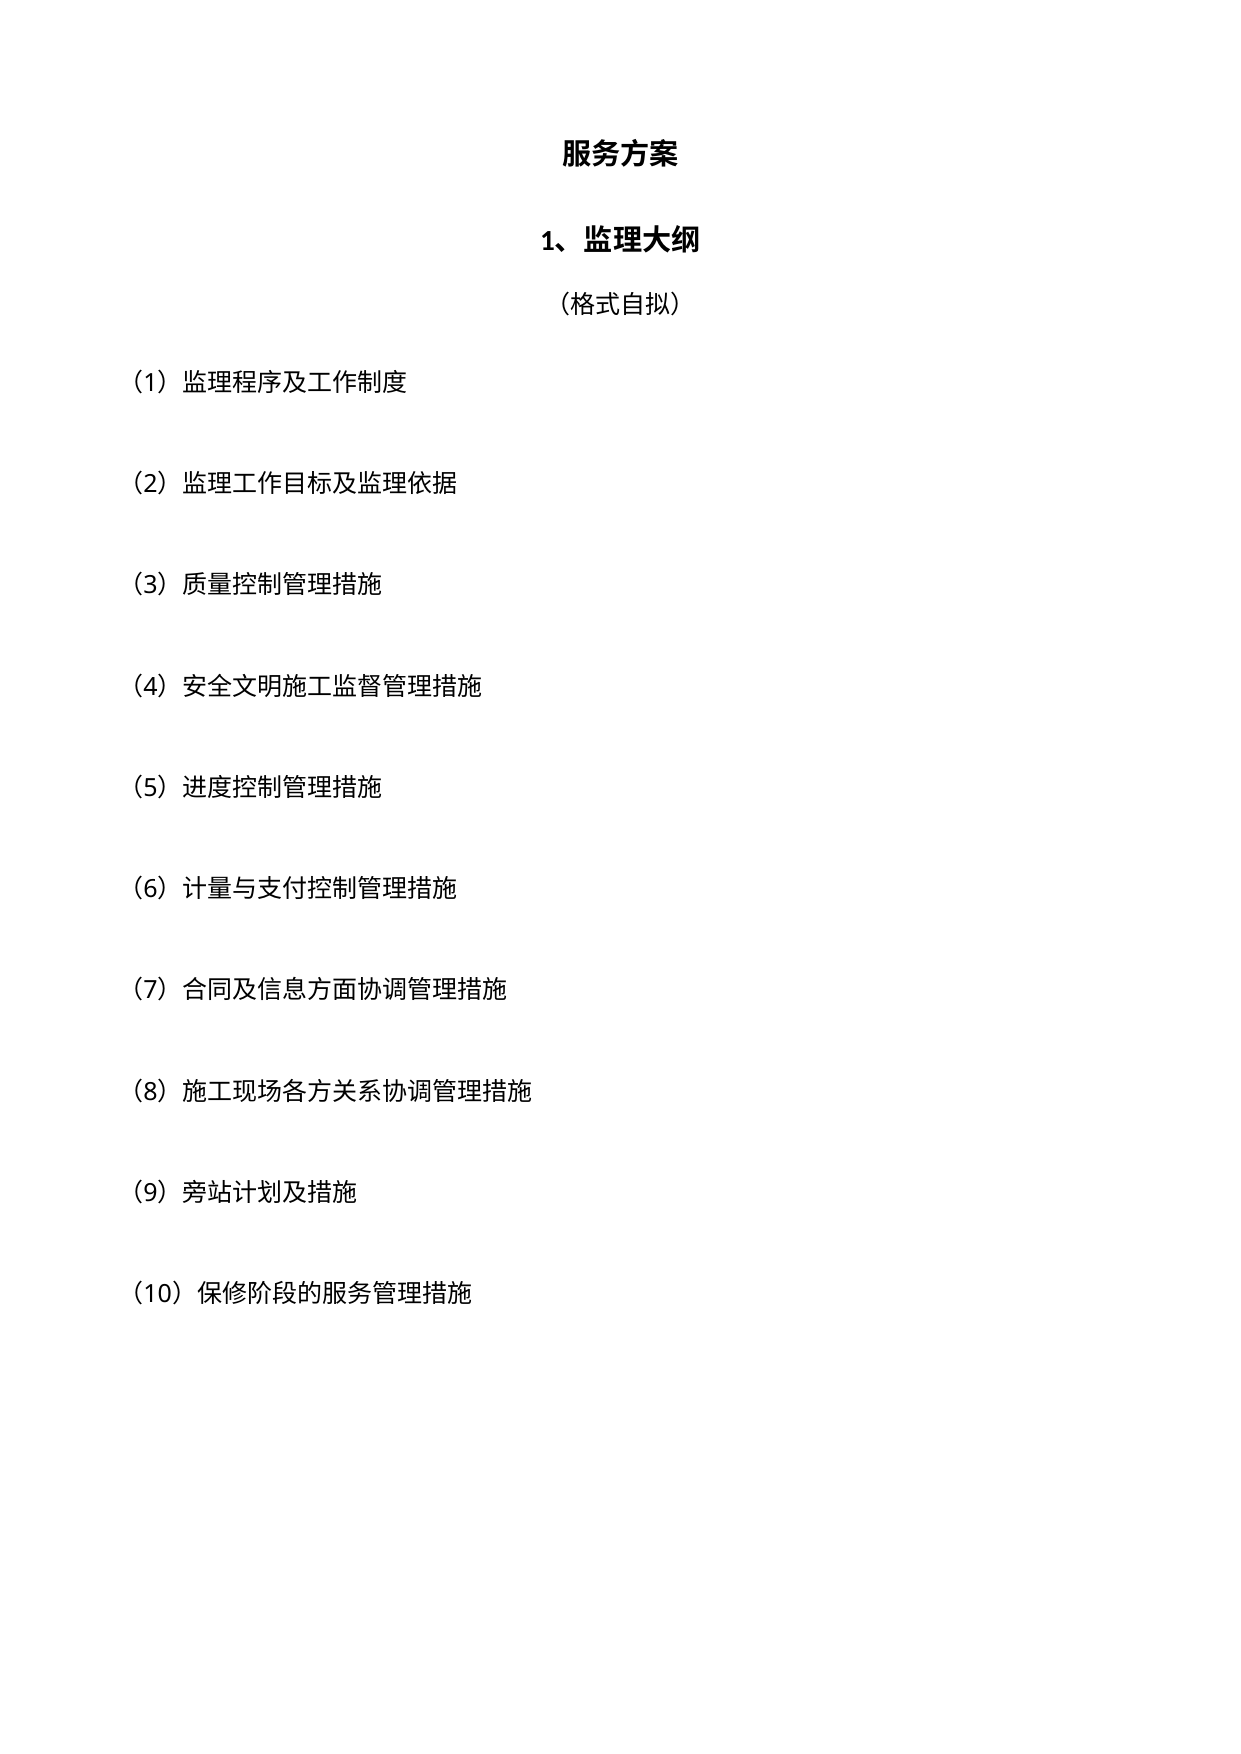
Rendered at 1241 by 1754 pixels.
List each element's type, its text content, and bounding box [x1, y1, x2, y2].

text （9）旁站计划及措施 [118, 1158, 1122, 1223]
text （6）计量与支付控制管理措施 [118, 854, 1122, 919]
text （10）保修阶段的服务管理措施 [118, 1259, 1122, 1324]
list 1、监理大纲 [118, 205, 1122, 270]
text （7）合同及信息方面协调管理措施 [118, 955, 1122, 1020]
text （8）施工现场各方关系协调管理措施 [118, 1057, 1122, 1122]
text （4）安全文明施工监督管理措施 [118, 652, 1122, 717]
text （3）质量控制管理措施 [118, 550, 1122, 615]
text （5）进度控制管理措施 [118, 753, 1122, 818]
text （1）监理程序及工作制度 [118, 348, 1122, 413]
text （2）监理工作目标及监理依据 [118, 449, 1122, 514]
list 服务方案 [118, 119, 1122, 184]
text （格式自拟） [118, 270, 1122, 335]
